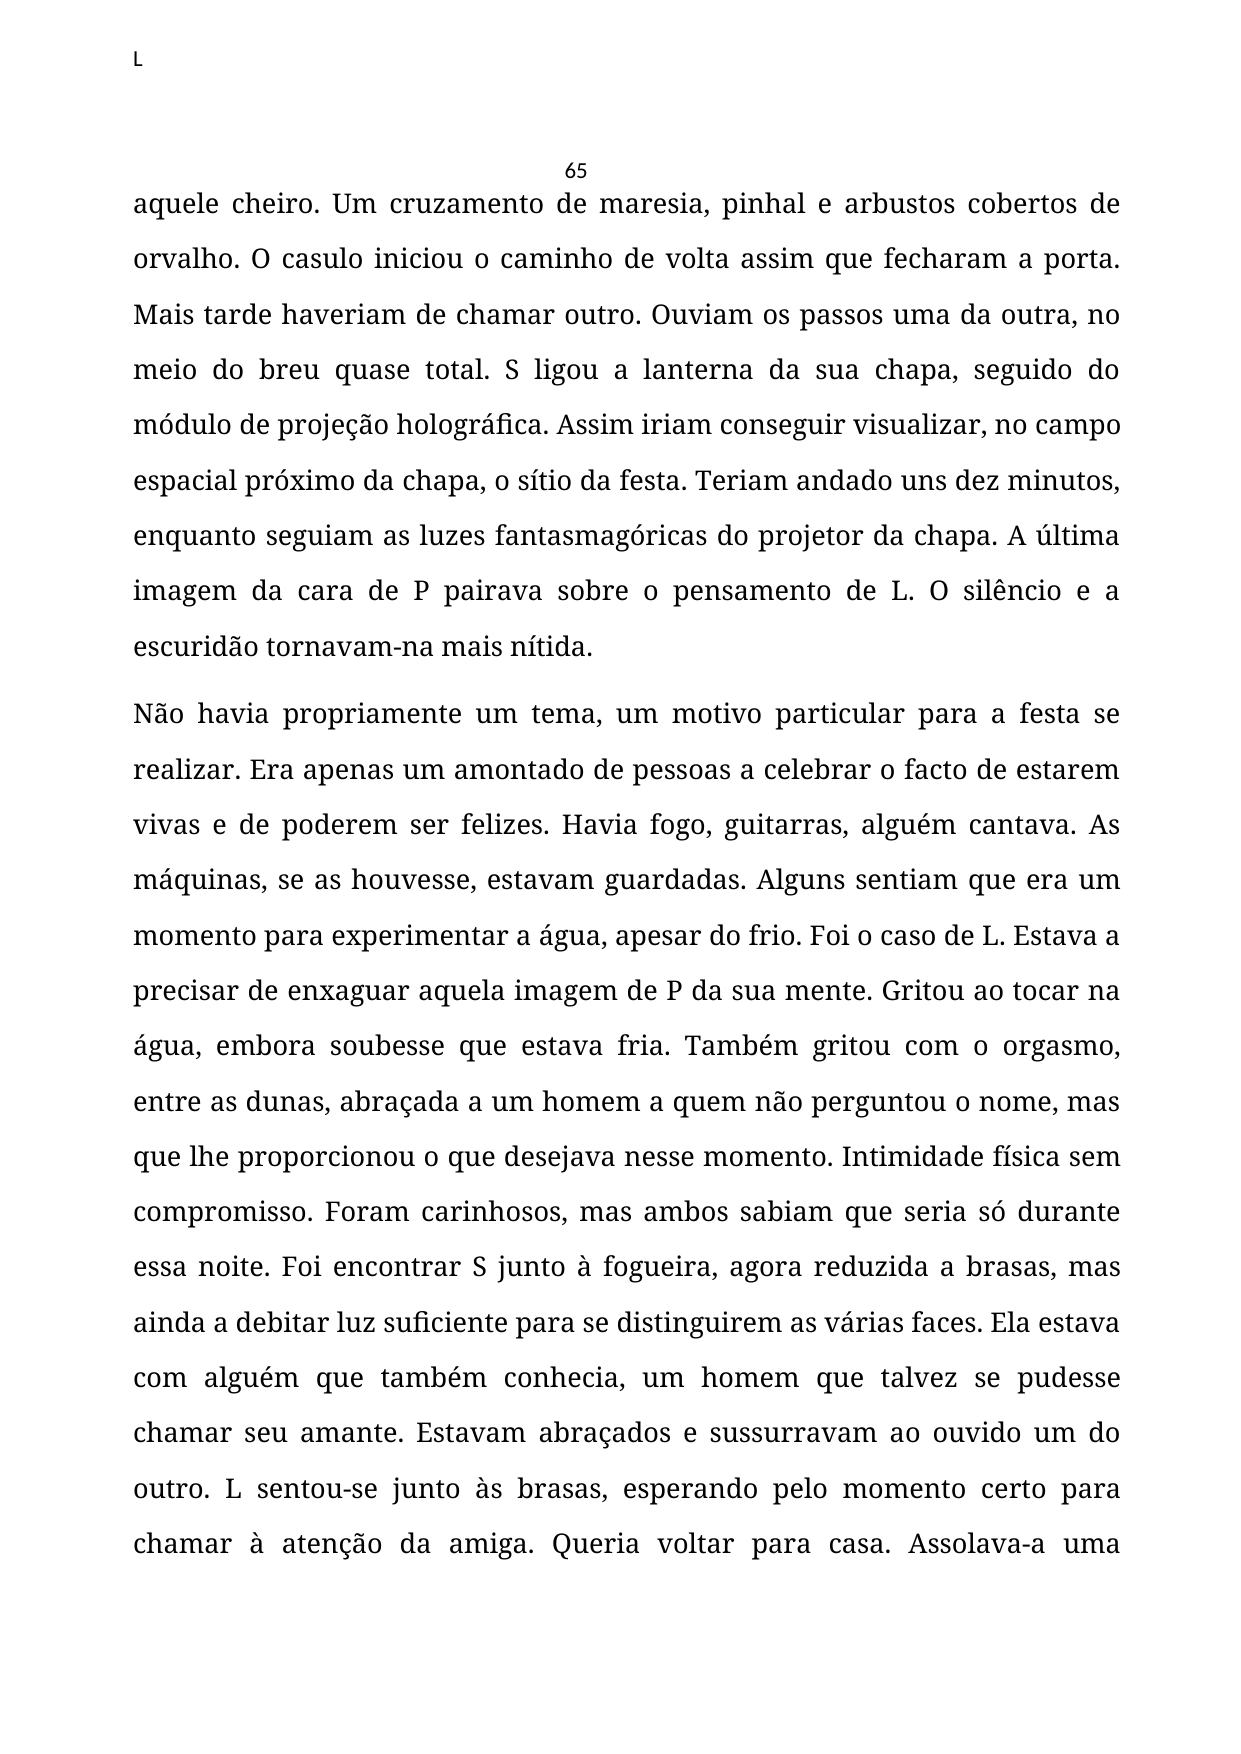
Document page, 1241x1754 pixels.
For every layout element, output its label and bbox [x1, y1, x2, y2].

text [133, 184, 1122, 664]
text [133, 695, 1122, 1561]
